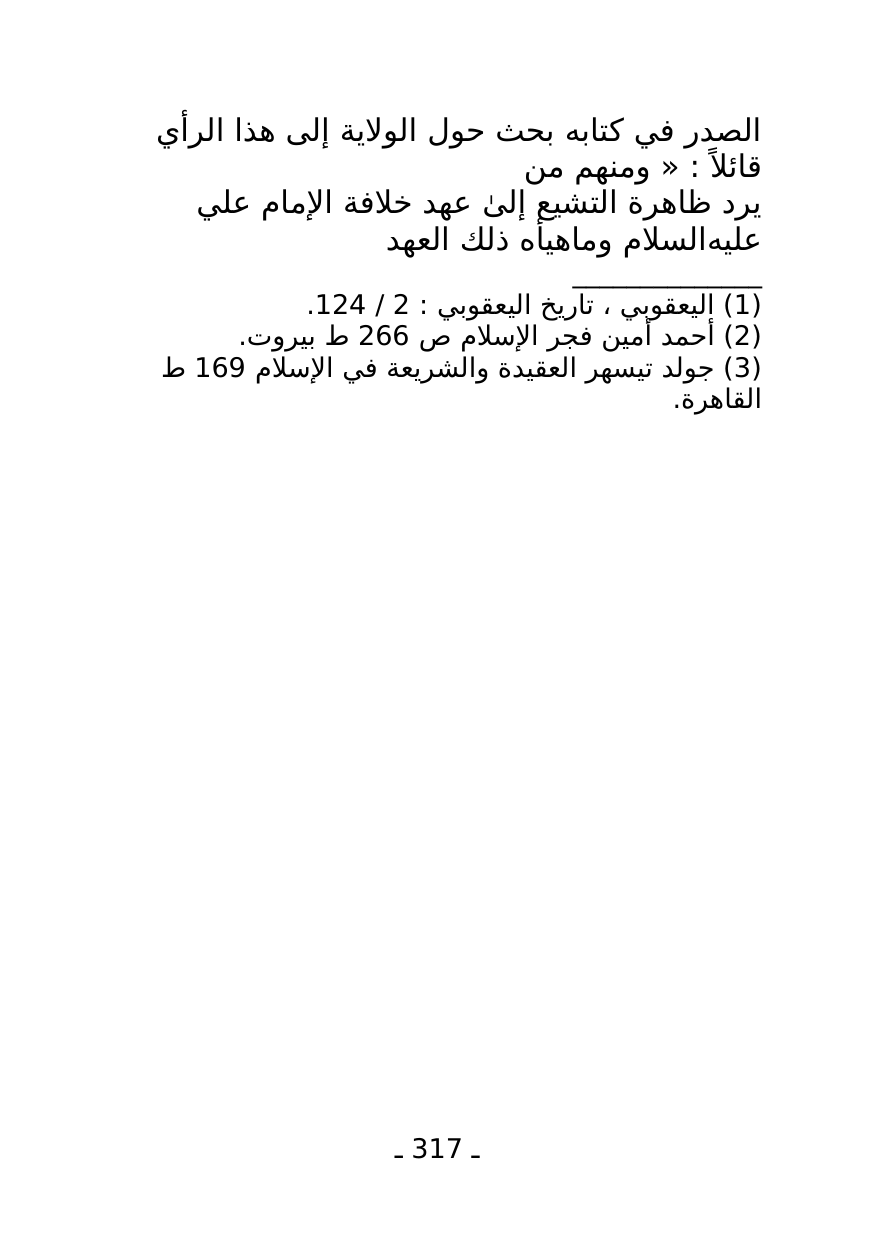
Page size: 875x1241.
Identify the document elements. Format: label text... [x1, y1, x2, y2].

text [112, 112, 762, 289]
text (2) أحمد أمين فجر الإسلام ص 266 ط بيروت. [112, 321, 762, 352]
text (3) جولد تيسهر العقيدة والشريعة في الإسلام 169 ط القاهرة. [112, 352, 762, 415]
text (1) اليعقوبي ، تاريخ اليعقوبي : 2 / 124. [112, 289, 762, 321]
